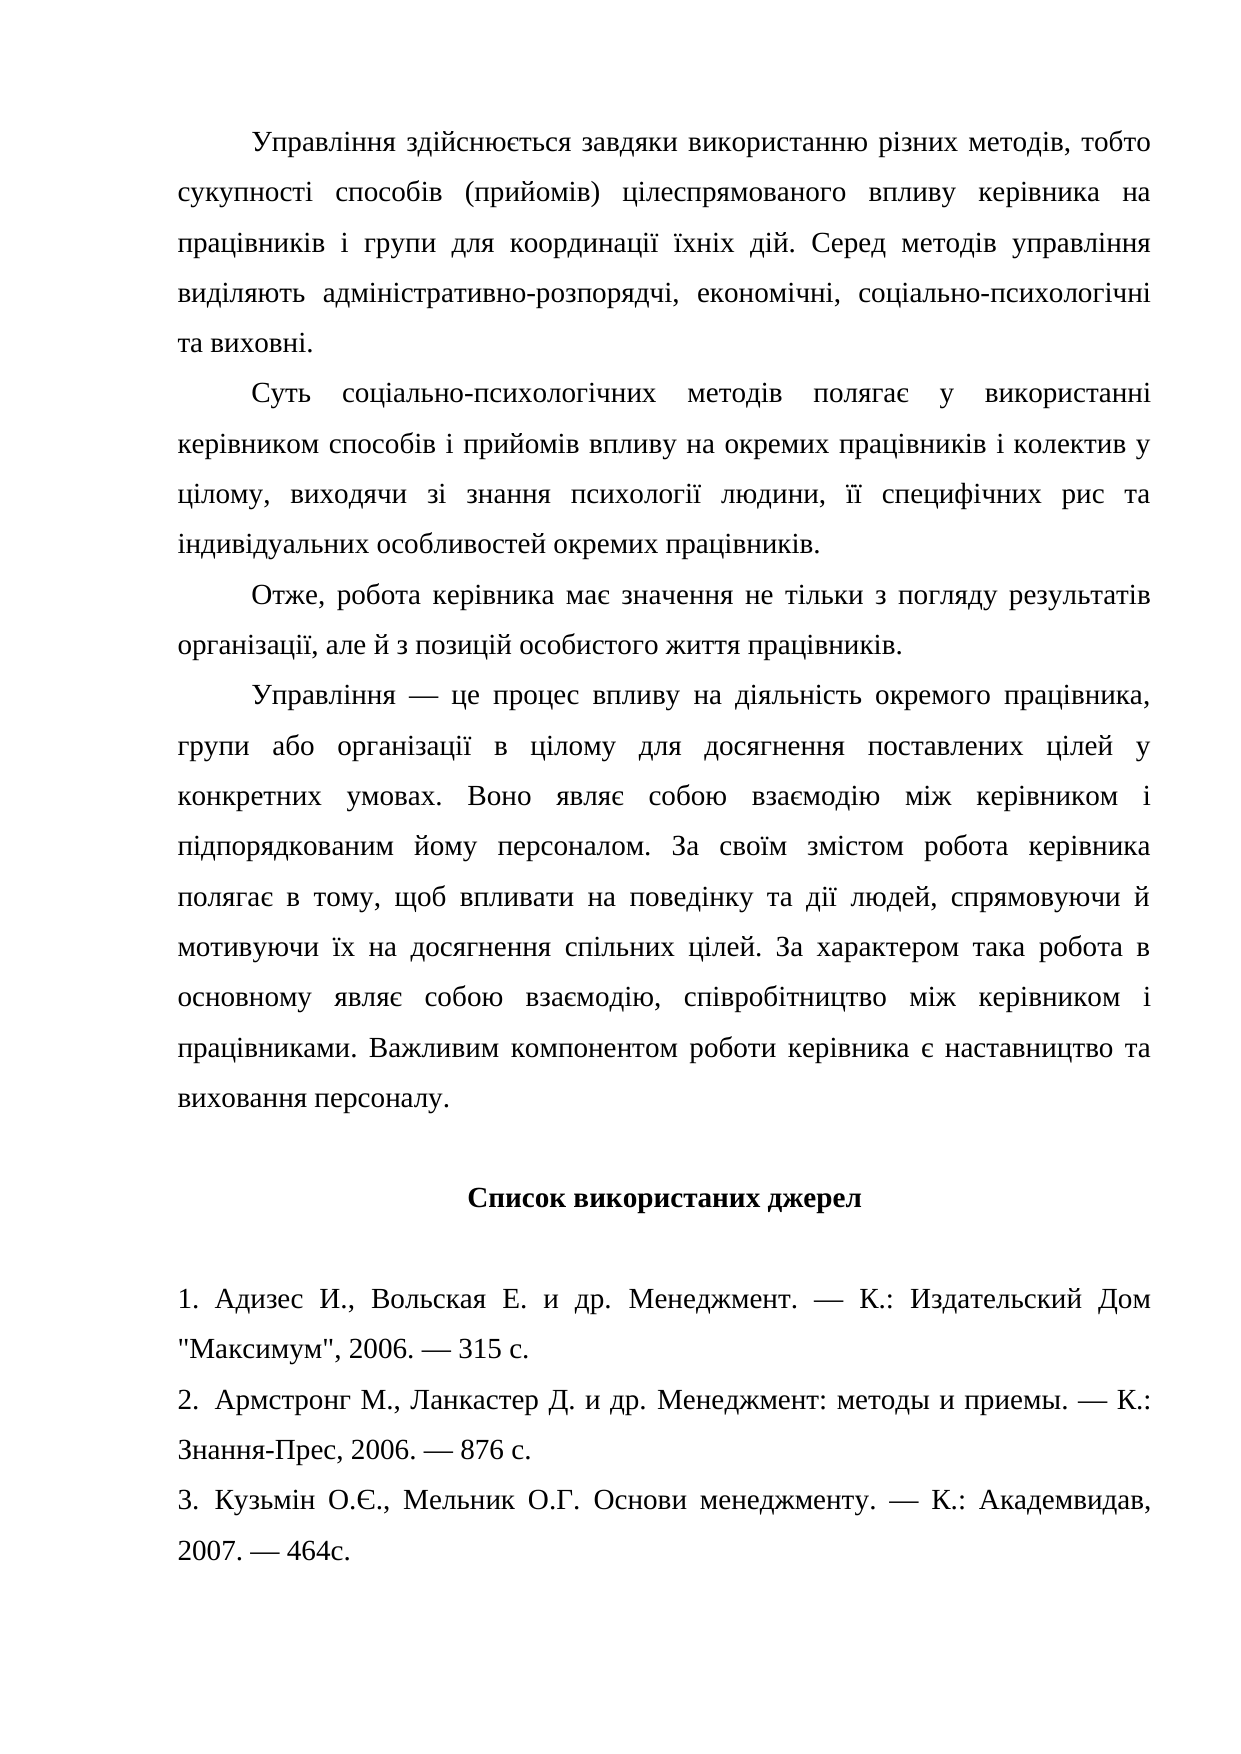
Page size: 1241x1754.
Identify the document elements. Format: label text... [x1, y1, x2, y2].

text Управління — це процес впливу на діяльність окремого працівника, групи або організації в цілому для досягнення поставлених цілей у конкретних умовах. Воно являє собою взаємодію між керівником і підпорядкованим йому персоналом. За своїм змістом робота керівника полягає в тому, щоб впливати на поведінку та дії людей, спрямовуючи й мотивуючи їх на досягнення спільних цілей. За характером така робота в основному являє собою взаємодію, співробітництво між керівником і працівниками. Важливим компонентом роботи керівника є наставництво та виховання персоналу. [177, 677, 1152, 1113]
text Суть соціально-психологічних методів полягає у використанні керівником способів і прийомів впливу на окремих працівників і колектив у цілому, виходячи зі знання психології людини, її специфічних рис та індивідуальних особливостей окремих працівників. [177, 376, 1152, 560]
list Адизес И., Вольская Е. и др. Менеджмент. — К.: Издательский Дом "Максимум", 2006. — 315 с. [177, 1281, 1152, 1365]
subtitle Список використаних джерел [177, 1181, 1152, 1214]
text Отже, робота керівника має значення не тільки з погляду результатів організації, але й з позицій особистого життя працівників. [177, 577, 1152, 661]
text Управління здійснюється завдяки використанню різних методів, тобто сукупності способів (прийомів) цілеспрямованого впливу керівника на працівників і групи для координації їхніх дій. Серед методів управління виділяють адміністративно-розпорядчі, економічні, соціально-психологічні та виховні. [177, 124, 1152, 359]
list Кузьмін О.Є., Мельник О.Г. Основи менеджменту. — К.: Академвидав, 2007. — 464с. [177, 1482, 1152, 1566]
list Армстронг М., Ланкастер Д. и др. Менеджмент: методы и приемы. — К.: Знання-Прес, 2006. — 876 с. [177, 1382, 1152, 1466]
